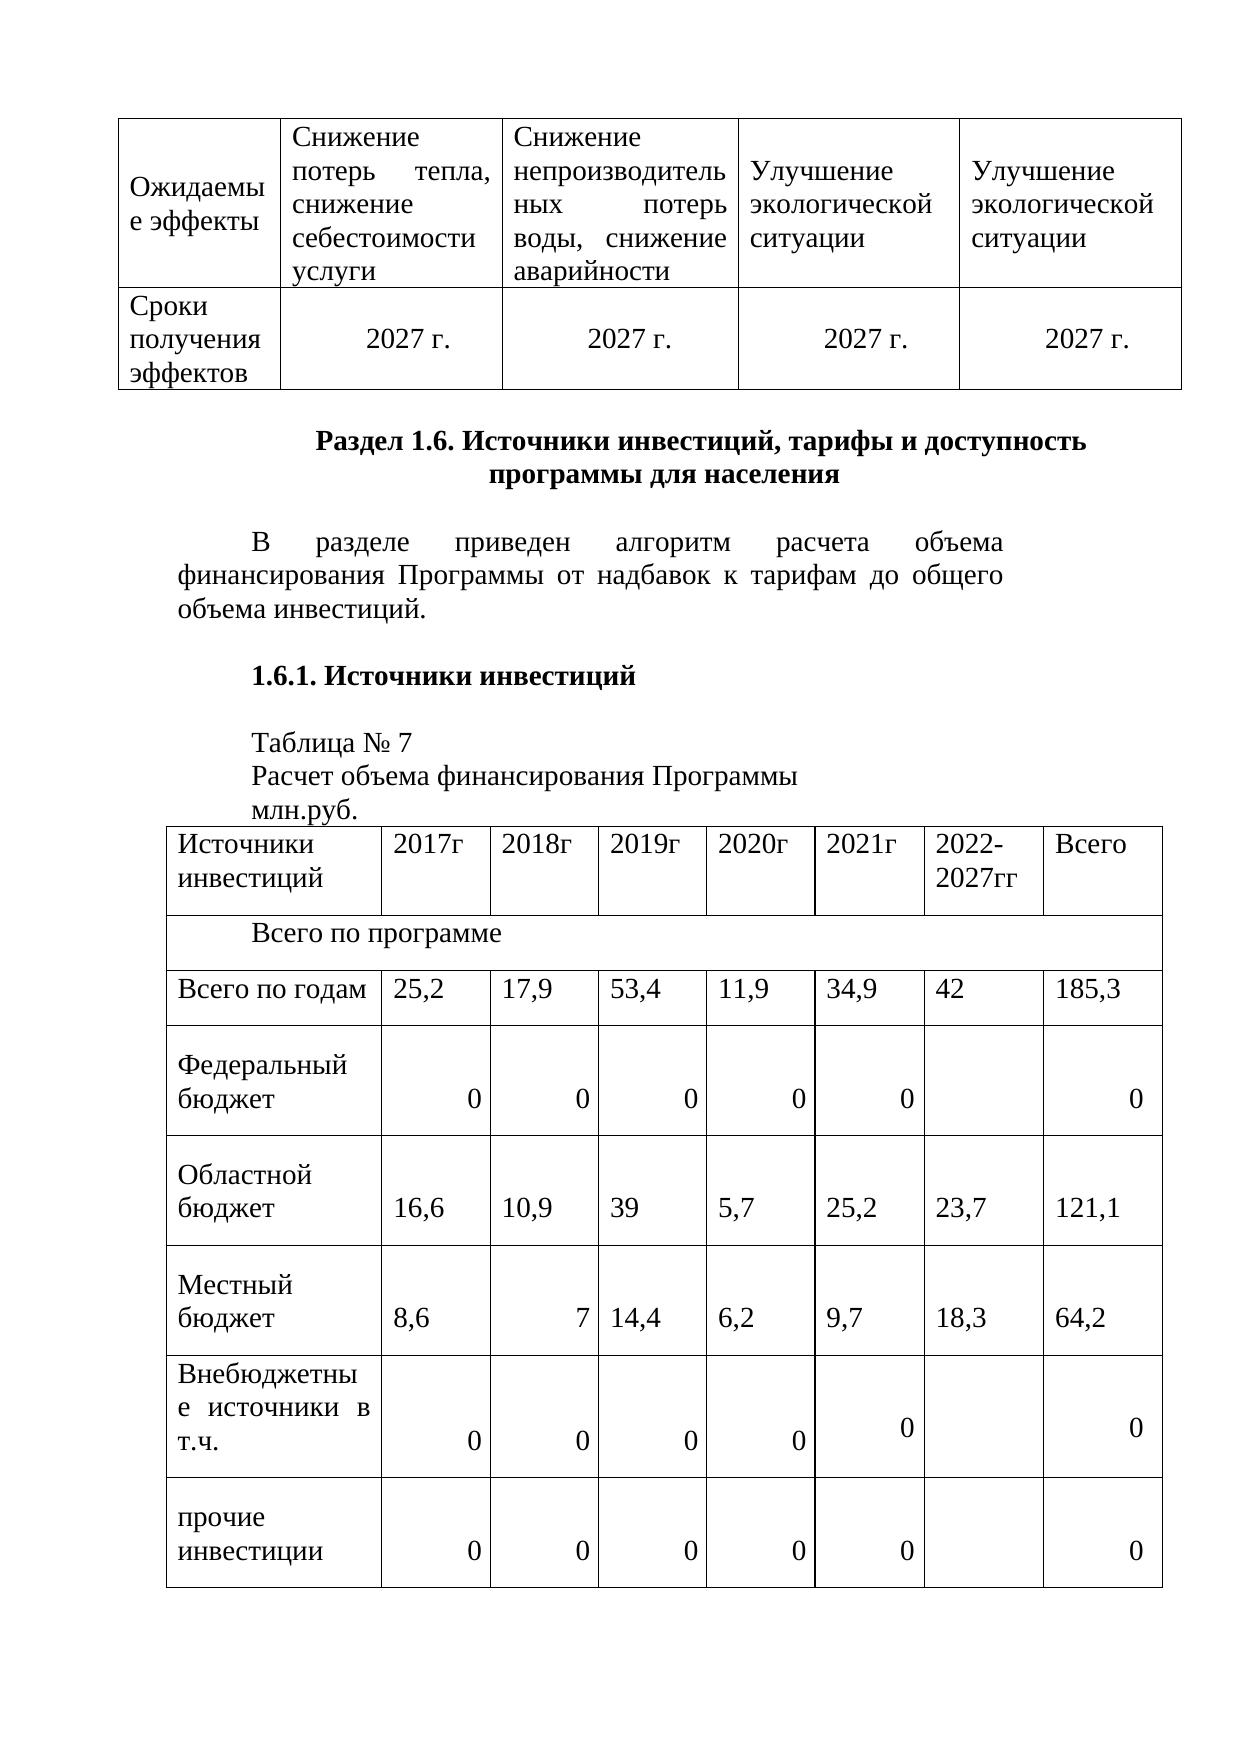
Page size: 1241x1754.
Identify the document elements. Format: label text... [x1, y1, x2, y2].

table_header Всего [1044, 827, 1162, 914]
table_cell Федеральный бюджет [167, 1026, 381, 1135]
table_cell 0 [599, 1026, 706, 1135]
text В разделе приведен алгоритм расчета объема финансирования Программы от надбавок к тарифам до общего объема инвестиций. [177, 524, 1004, 624]
table_cell [925, 1026, 1043, 1135]
table_cell 0 [707, 1478, 814, 1587]
table_cell 5,7 [707, 1136, 814, 1245]
table_header 2022-2027гг [925, 827, 1043, 914]
table_header 2021г [816, 827, 924, 914]
table_cell 6,2 [707, 1246, 814, 1355]
table_cell 0 [382, 1356, 490, 1477]
table_cell 17,9 [491, 971, 598, 1025]
table_cell 2027 г. [503, 288, 738, 388]
table_cell 39 [599, 1136, 706, 1245]
table_header 2018г [491, 827, 598, 914]
table_cell 18,3 [925, 1246, 1043, 1355]
table_header Источники инвестиций [167, 827, 381, 914]
table_cell Всего по годам [167, 971, 381, 1025]
table_header 2019г [599, 827, 706, 914]
table_cell Улучшение экологической ситуации [739, 119, 959, 287]
table_cell 16,6 [382, 1136, 490, 1245]
table_cell 0 [707, 1356, 814, 1477]
table_cell 0 [707, 1026, 814, 1135]
table_cell 8,6 [382, 1246, 490, 1355]
text Раздел 1.6. Источники инвестиций, тарифы и доступность программы для населения [177, 423, 1152, 490]
table_cell 9,7 [816, 1246, 924, 1355]
table_cell 53,4 [599, 971, 706, 1025]
table_cell 121,1 [1044, 1136, 1162, 1245]
table_cell Местный бюджет [167, 1246, 381, 1355]
table_cell Ожидаемые эффекты [119, 119, 280, 287]
table_cell 0 [816, 1026, 924, 1135]
table_cell 10,9 [491, 1136, 598, 1245]
table_cell 25,2 [382, 971, 490, 1025]
table_cell 11,9 [707, 971, 814, 1025]
table_cell 0 [816, 1356, 924, 1477]
table_cell Улучшение экологической ситуации [960, 119, 1181, 287]
table_cell 0 [1044, 1026, 1162, 1135]
table_cell [925, 1478, 1043, 1587]
table_cell 64,2 [1044, 1246, 1162, 1355]
table_cell 0 [491, 1026, 598, 1135]
table_cell 23,7 [925, 1136, 1043, 1245]
text Расчет объема финансирования Программы [177, 758, 1152, 792]
table_cell 7 [491, 1246, 598, 1355]
text Таблица № 7 [177, 725, 1004, 758]
table_cell 2027 г. [739, 288, 959, 388]
table_cell 0 [1044, 1356, 1162, 1477]
table_cell 14,4 [599, 1246, 706, 1355]
table_cell Снижение непроизводительных потерь воды, снижение аварийности [503, 119, 738, 287]
table_cell прочие инвестиции [167, 1478, 381, 1587]
table_cell 0 [1044, 1478, 1162, 1587]
table_cell Внебюджетные источники в т.ч. [167, 1356, 381, 1477]
table_cell 25,2 [816, 1136, 924, 1245]
table_cell Областной бюджет [167, 1136, 381, 1245]
table_cell 0 [382, 1026, 490, 1135]
table_header 2020г [707, 827, 814, 914]
table_cell 0 [599, 1356, 706, 1477]
table_cell 34,9 [816, 971, 924, 1025]
table_cell 2027 г. [281, 288, 502, 388]
table_cell Всего по программе [167, 916, 1162, 970]
table_cell Снижение потерь тепла, снижение себестоимости услуги [281, 119, 502, 287]
table_cell 0 [599, 1478, 706, 1587]
table_cell 42 [925, 971, 1043, 1025]
table_cell 0 [491, 1478, 598, 1587]
table_cell 185,3 [1044, 971, 1162, 1025]
text 1.6.1. Источники инвестиций [177, 658, 1152, 691]
table_cell 0 [491, 1356, 598, 1477]
table_cell 0 [816, 1478, 924, 1587]
text млн.руб. [177, 792, 1152, 826]
table_cell Сроки получения эффектов [119, 288, 280, 388]
table_header 2017г [382, 827, 490, 914]
table_cell 0 [382, 1478, 490, 1587]
table_cell [925, 1356, 1043, 1477]
table_cell 2027 г. [960, 288, 1181, 388]
